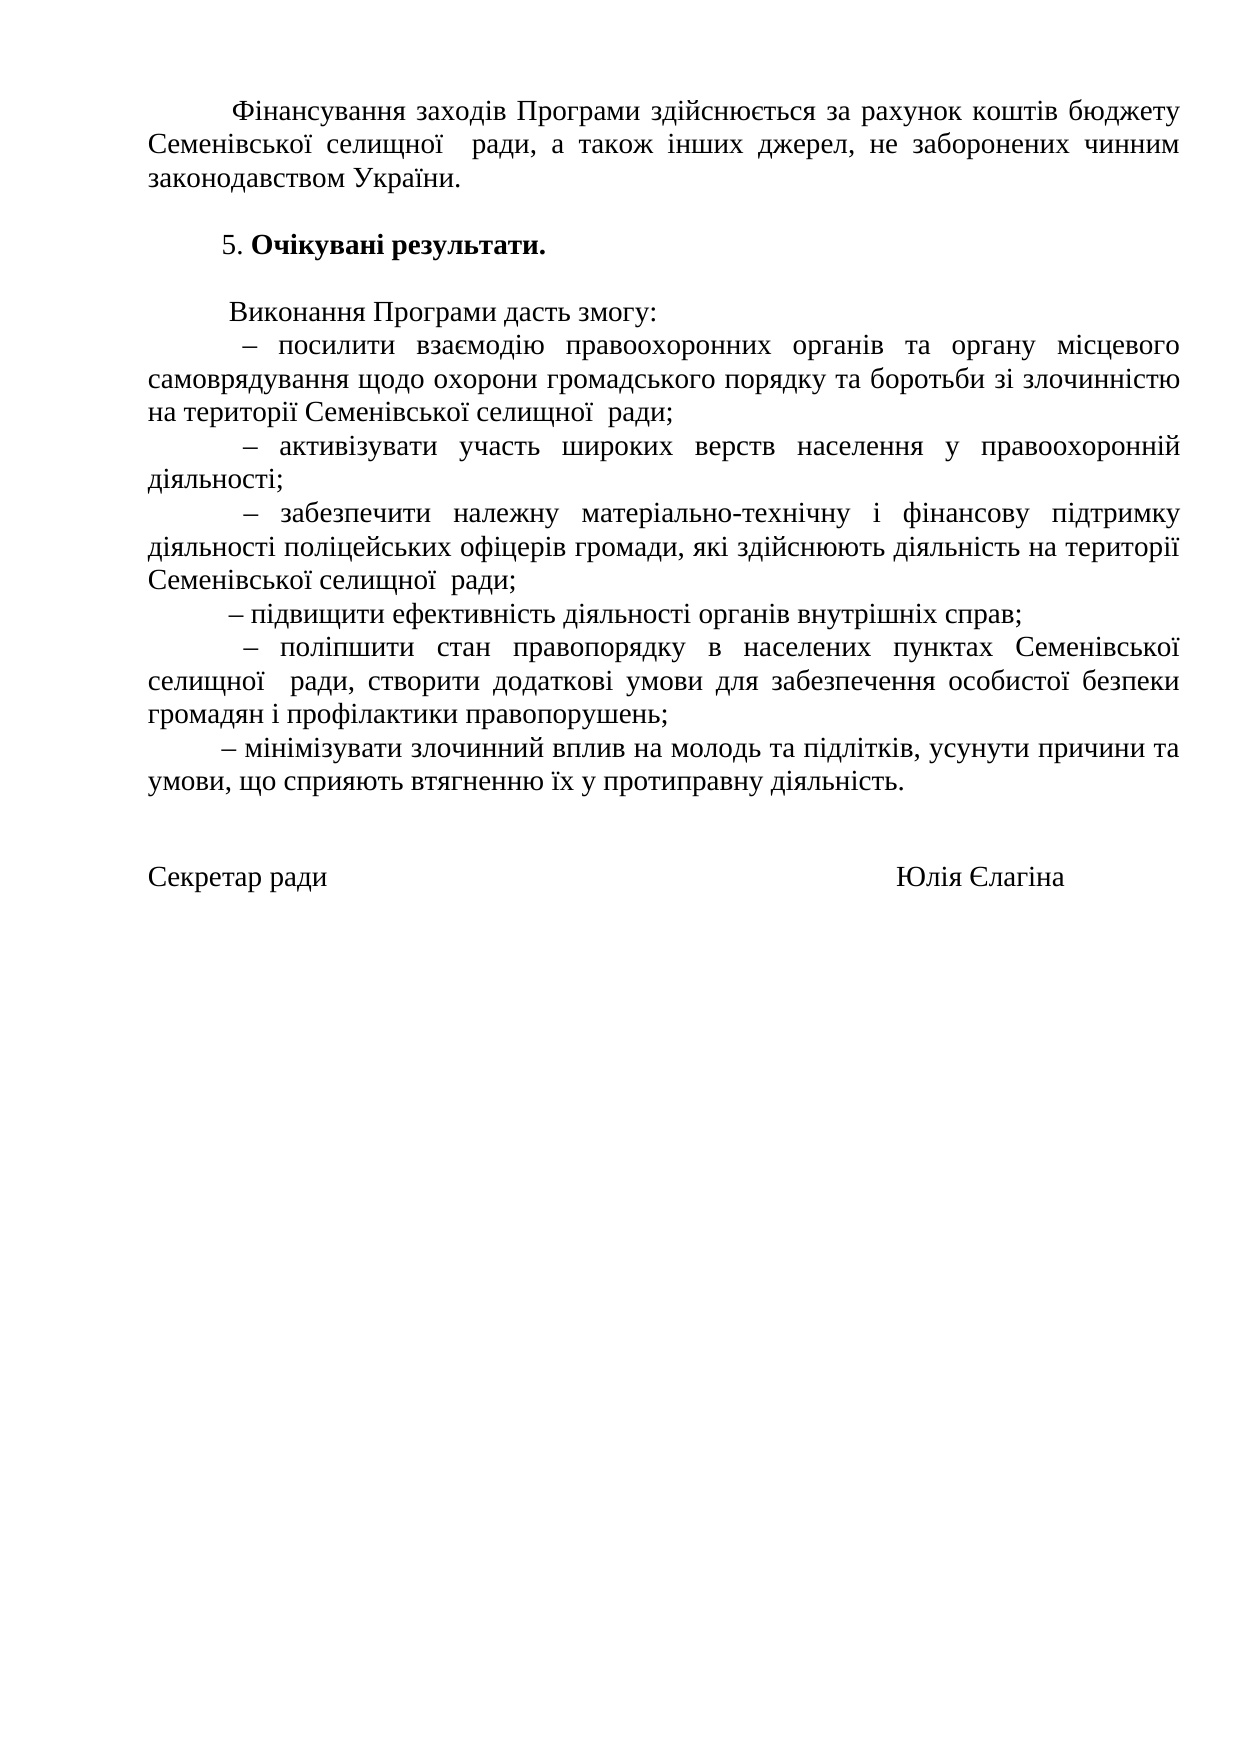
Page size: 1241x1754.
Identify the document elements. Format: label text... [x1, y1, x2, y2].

text 5. Очікувані результати. [148, 227, 1181, 260]
text – забезпечити належну матеріально-технічну і фінансову підтримку діяльності поліцейських офіцерів громади, які здійснюють діяльність на території Семенівської селищної ради; [148, 495, 1181, 596]
text – посилити взаємодію правоохоронних органів та органу місцевого самоврядування щодо охорони громадського порядку та боротьби зі злочинністю на території Семенівської селищної ради; [148, 327, 1181, 428]
text – поліпшити стан правопорядку в населених пунктах Семенівської селищної ради, створити додаткові умови для забезпечення особистої безпеки громадян і профілактики правопорушень; [148, 629, 1181, 730]
text – підвищити ефективність діяльності органів внутрішніх справ; [148, 596, 1181, 629]
text Фінансування заходів Програми здійснюється за рахунок коштів бюджету Семенівської селищної ради, а також інших джерел, не заборонених чинним законодавством України. [148, 93, 1181, 193]
text – мінімізувати злочинний вплив на молодь та підлітків, усунути причини та умови, що сприяють втягненню їх у протиправну діяльність. [148, 730, 1181, 797]
text Секретар ради Юлія Єлагіна [148, 859, 1181, 893]
text Виконання Програми дасть змогу: [148, 294, 1181, 327]
text – активізувати участь широких верств населення у правоохоронній діяльності; [148, 428, 1181, 495]
